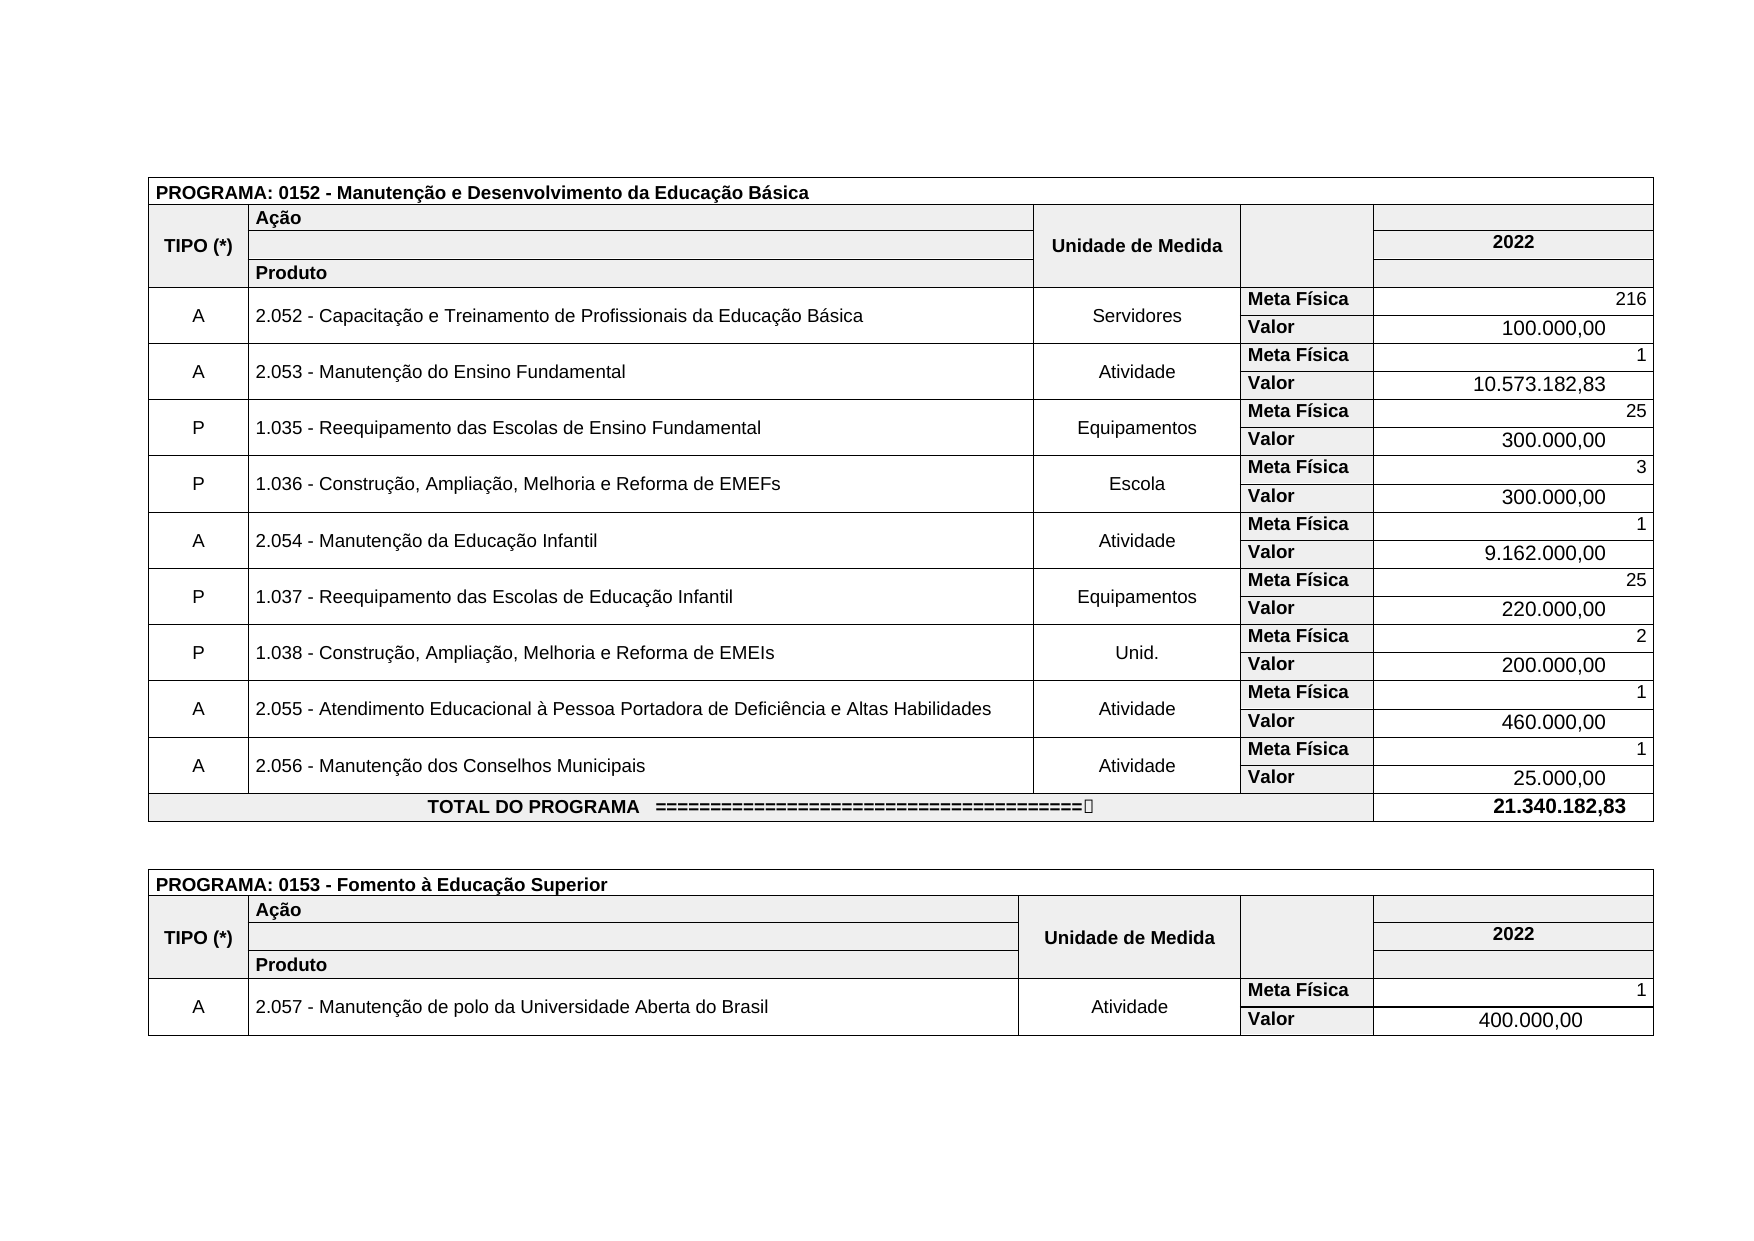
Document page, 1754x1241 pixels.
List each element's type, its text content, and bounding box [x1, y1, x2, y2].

table_cell 2.053 - Manutenção do Ensino Fundamental [249, 344, 1033, 399]
table_cell 10.573.182,83 [1374, 372, 1653, 399]
table_cell 1 [1374, 513, 1653, 540]
table_cell 25 [1374, 569, 1653, 596]
table_cell Escola [1034, 456, 1240, 512]
table_cell Valor [1241, 541, 1373, 568]
table_cell Atividade [1019, 979, 1240, 1034]
table_cell P [149, 456, 248, 512]
table_cell Meta Física [1241, 625, 1373, 652]
table_cell 220.000,00 [1374, 597, 1653, 624]
table_cell 2 [1374, 625, 1653, 652]
table_cell 2022 [1374, 923, 1653, 950]
table_cell 460.000,00 [1374, 710, 1653, 737]
table_cell Atividade [1034, 513, 1240, 568]
table_cell Valor [1241, 766, 1373, 793]
table_cell Servidores [1034, 288, 1240, 343]
table_cell Valor [1241, 710, 1373, 737]
table_cell Meta Física [1241, 569, 1373, 596]
table_cell Meta Física [1241, 344, 1373, 371]
table_cell P [149, 569, 248, 624]
table_cell 2022 [1374, 231, 1653, 258]
table_cell Unidade de Medida [1019, 896, 1240, 978]
table_cell 2.052 - Capacitação e Treinamento de Profissionais da Educação Básica [249, 288, 1033, 343]
table_cell 1.036 - Construção, Ampliação, Melhoria e Reforma de EMEFs [249, 456, 1033, 512]
table_cell Meta Física [1241, 979, 1373, 1006]
table_cell Equipamentos [1034, 569, 1240, 624]
table_cell Produto [249, 951, 1018, 978]
table_cell 100.000,00 [1374, 316, 1653, 343]
table_cell 2.057 - Manutenção de polo da Universidade Aberta do Brasil [249, 979, 1018, 1034]
table_cell [249, 923, 1018, 950]
table_cell TIPO (*) [149, 205, 248, 287]
table_cell [1241, 896, 1373, 978]
table_cell [1374, 205, 1653, 230]
table_cell Produto [249, 260, 1033, 287]
table_cell Meta Física [1241, 681, 1373, 708]
table_cell Meta Física [1241, 400, 1373, 427]
table_cell Valor [1241, 372, 1373, 399]
table_cell [1374, 896, 1653, 922]
table_cell Valor [1241, 653, 1373, 680]
table_cell A [149, 288, 248, 343]
table_cell 400.000,00 [1374, 1008, 1653, 1034]
table_cell Meta Física [1241, 456, 1373, 483]
table_cell 300.000,00 [1374, 485, 1653, 512]
table_cell A [149, 344, 248, 399]
table_cell 25.000,00 [1374, 766, 1653, 793]
table_cell 216 [1374, 288, 1653, 315]
table_cell Meta Física [1241, 513, 1373, 540]
table_cell 1.037 - Reequipamento das Escolas de Educação Infantil [249, 569, 1033, 624]
table_cell 9.162.000,00 [1374, 541, 1653, 568]
table_cell 25 [1374, 400, 1653, 427]
table_cell Ação [249, 205, 1033, 230]
table_cell Meta Física [1241, 288, 1373, 315]
table_cell Atividade [1034, 681, 1240, 737]
table_cell A [149, 513, 248, 568]
table_header PROGRAMA: 0152 - Manutenção e Desenvolvimento da Educação Básica [149, 178, 1653, 204]
table_cell TOTAL DO PROGRAMA ======================================= [149, 794, 1373, 821]
table_cell 1 [1374, 979, 1653, 1006]
table_cell 2.054 - Manutenção da Educação Infantil [249, 513, 1033, 568]
table_cell Unid. [1034, 625, 1240, 680]
table_cell [1241, 205, 1373, 287]
table_cell 21.340.182,83 [1374, 794, 1653, 821]
table_cell 300.000,00 [1374, 428, 1653, 455]
table_cell [1374, 951, 1653, 978]
table_cell A [149, 979, 248, 1034]
table_cell Atividade [1034, 344, 1240, 399]
table_cell 1 [1374, 681, 1653, 708]
table_cell Valor [1241, 597, 1373, 624]
table_cell 200.000,00 [1374, 653, 1653, 680]
table_cell 1 [1374, 344, 1653, 371]
table_cell 1 [1374, 738, 1653, 765]
table_cell 1.038 - Construção, Ampliação, Melhoria e Reforma de EMEIs [249, 625, 1033, 680]
table_cell Ação [249, 896, 1018, 922]
table_cell Unidade de Medida [1034, 205, 1240, 287]
table_cell 1.035 - Reequipamento das Escolas de Ensino Fundamental [249, 400, 1033, 455]
table_cell P [149, 625, 248, 680]
table_cell [249, 231, 1033, 258]
table_cell Meta Física [1241, 738, 1373, 765]
table_cell Valor [1241, 485, 1373, 512]
table_cell A [149, 738, 248, 793]
table_cell [1374, 260, 1653, 287]
table_cell Valor [1241, 428, 1373, 455]
table_cell TIPO (*) [149, 896, 248, 978]
table_cell 2.056 - Manutenção dos Conselhos Municipais [249, 738, 1033, 793]
table_cell Equipamentos [1034, 400, 1240, 455]
table_cell 3 [1374, 456, 1653, 483]
table_cell Valor [1241, 1008, 1373, 1034]
table_header PROGRAMA: 0153 - Fomento à Educação Superior [149, 870, 1653, 895]
table_cell Atividade [1034, 738, 1240, 793]
table_cell P [149, 400, 248, 455]
table_cell Valor [1241, 316, 1373, 343]
table_cell A [149, 681, 248, 737]
table_cell 2.055 - Atendimento Educacional à Pessoa Portadora de Deficiência e Altas Habilidades [249, 681, 1033, 737]
